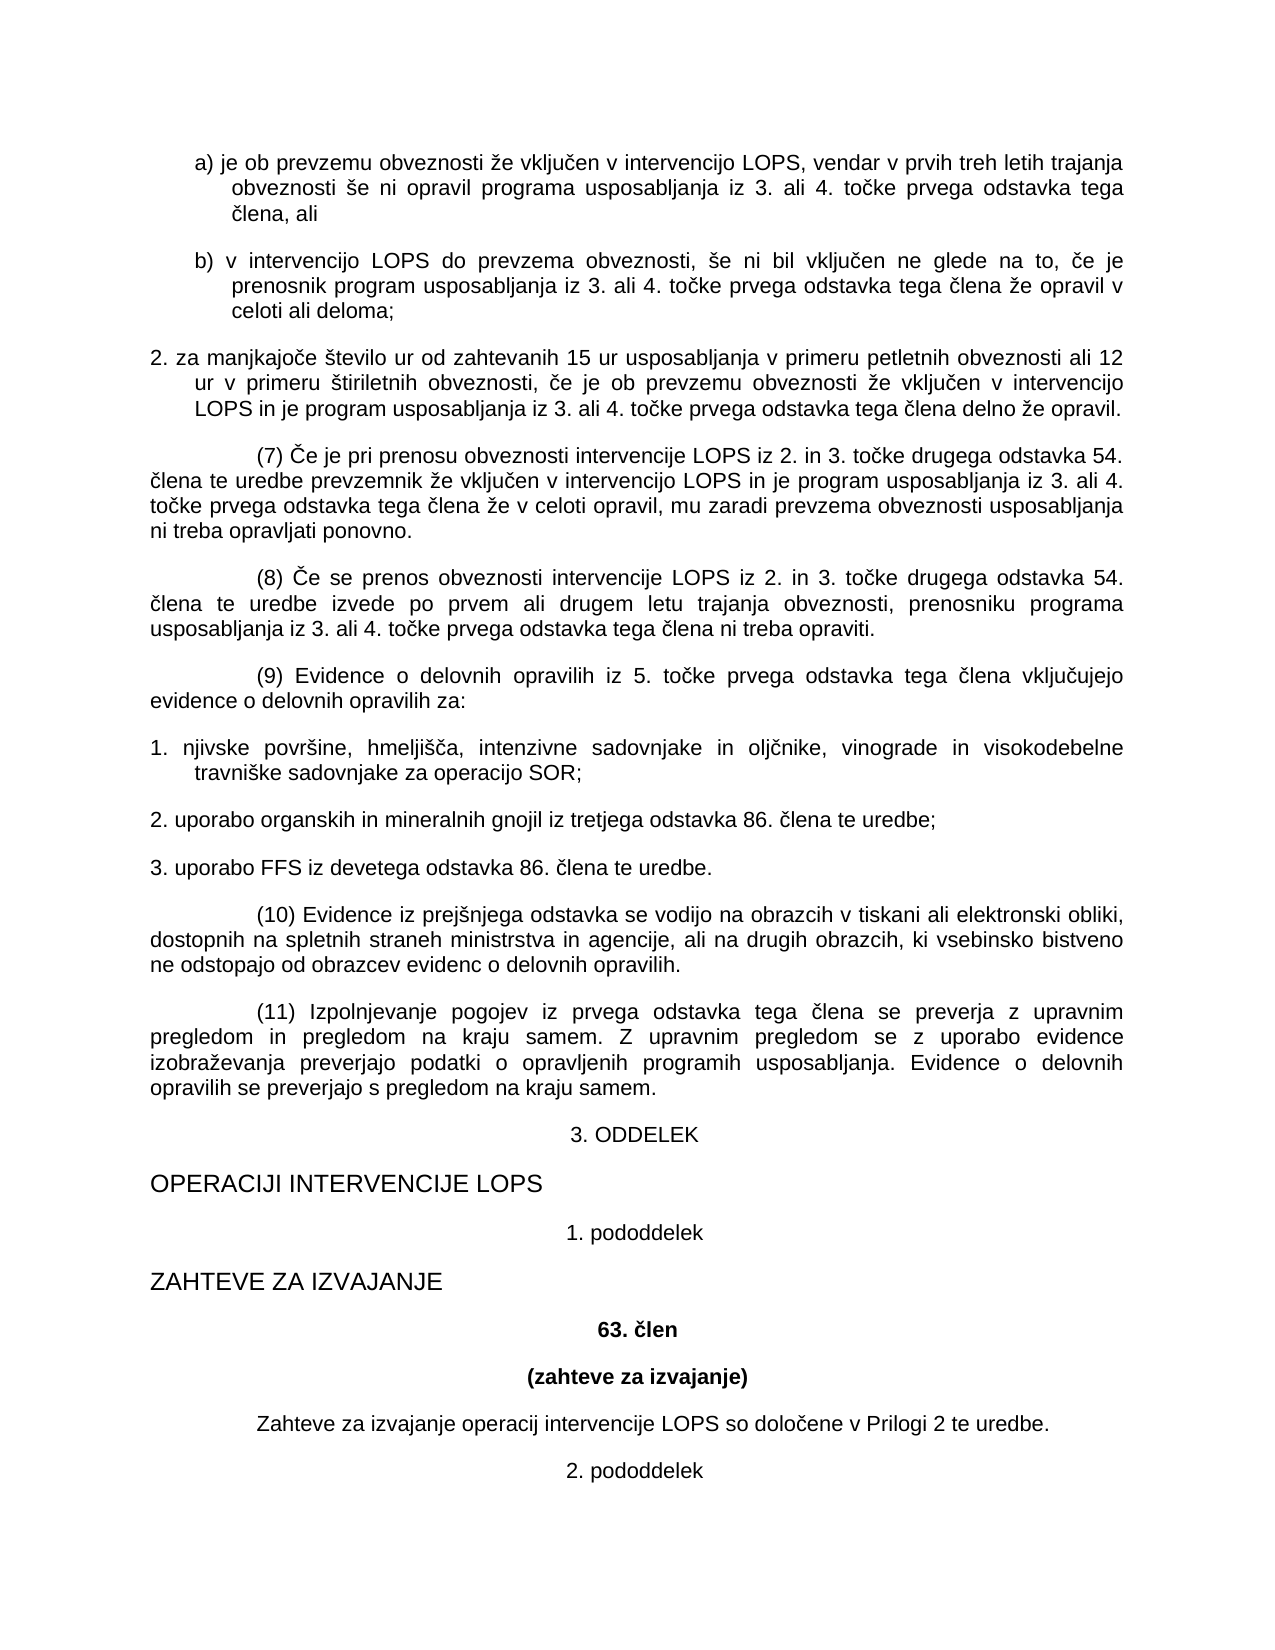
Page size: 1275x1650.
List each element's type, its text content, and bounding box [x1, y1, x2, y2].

text 1. njivske površine, hmeljišča, intenzivne sadovnjake in oljčnike, vinograde in visokodebelne travniške sadovnjake za operacijo SOR; [150, 735, 1125, 785]
text (zahteve za izvajanje) [150, 1343, 1125, 1389]
text (9) Evidence o delovnih opravilih iz 5. točke prvega odstavka tega člena vključujejo evidence o delovnih opravilih za: [150, 663, 1125, 713]
text a) je ob prevzemu obveznosti že vključen v intervencijo LOPS, vendar v prvih treh letih trajanja obveznosti še ni opravil programa usposabljanja iz 3. ali 4. točke prvega odstavka tega člena, ali [194, 150, 1125, 226]
text 3. uporabo FFS iz devetega odstavka 86. člena te uredbe. [150, 854, 1125, 879]
text (10) Evidence iz prejšnjega odstavka se vodijo na obrazcih v tiskani ali elektronski obliki, dostopnih na spletnih straneh ministrstva in agencije, ali na drugih obrazcih, ki vsebinsko bistveno ne odstopajo od obrazcev evidenc o delovnih opravilih. [150, 901, 1125, 977]
text 2. pododdelek [150, 1408, 1125, 1483]
text 63. člen [150, 1296, 1125, 1342]
text 2. za manjkajoče število ur od zahtevanih 15 ur usposabljanja v primeru petletnih obveznosti ali 12 ur v primeru štiriletnih obveznosti, če je ob prevzemu obveznosti že vključen v intervencijo LOPS in je program usposabljanja iz 3. ali 4. točke prvega odstavka tega člena delno že opravil. [150, 345, 1125, 421]
text 3. oddelek [150, 1072, 1125, 1147]
text 1. pododdelek [150, 1169, 1125, 1244]
text (8) Če se prenos obveznosti intervencije LOPS iz 2. in 3. točke drugega odstavka 54. člena te uredbe izvede po prvem ali drugem letu trajanja obveznosti, prenosniku programa usposabljanja iz 3. ali 4. točke prvega odstavka tega člena ni treba opraviti. [150, 565, 1125, 641]
text ZAHTEVE ZA IZVAJANJE [150, 1266, 1125, 1295]
text b) v intervencijo LOPS do prevzema obveznosti, še ni bil vključen ne glede na to, če je prenosnik program usposabljanja iz 3. ali 4. točke prvega odstavka tega člena že opravil v celoti ali deloma; [194, 247, 1125, 323]
text (7) Če je pri prenosu obveznosti intervencije LOPS iz 2. in 3. točke drugega odstavka 54. člena te uredbe prevzemnik že vključen v intervencijo LOPS in je program usposabljanja iz 3. ali 4. točke prvega odstavka tega člena že v celoti opravil, mu zaradi prevzema obveznosti usposabljanja ni treba opravljati ponovno. [150, 442, 1125, 543]
text 2. uporabo organskih in mineralnih gnojil iz tretjega odstavka 86. člena te uredbe; [150, 807, 1125, 832]
text (11) Izpolnjevanje pogojev iz prvega odstavka tega člena se preverja z upravnim pregledom in pregledom na kraju samem. Z upravnim pregledom se z uporabo evidence izobraževanja preverjajo podatki o opravljenih programih usposabljanja. Evidence o delovnih opravilih se preverjajo s pregledom na kraju samem. [150, 999, 1125, 1072]
